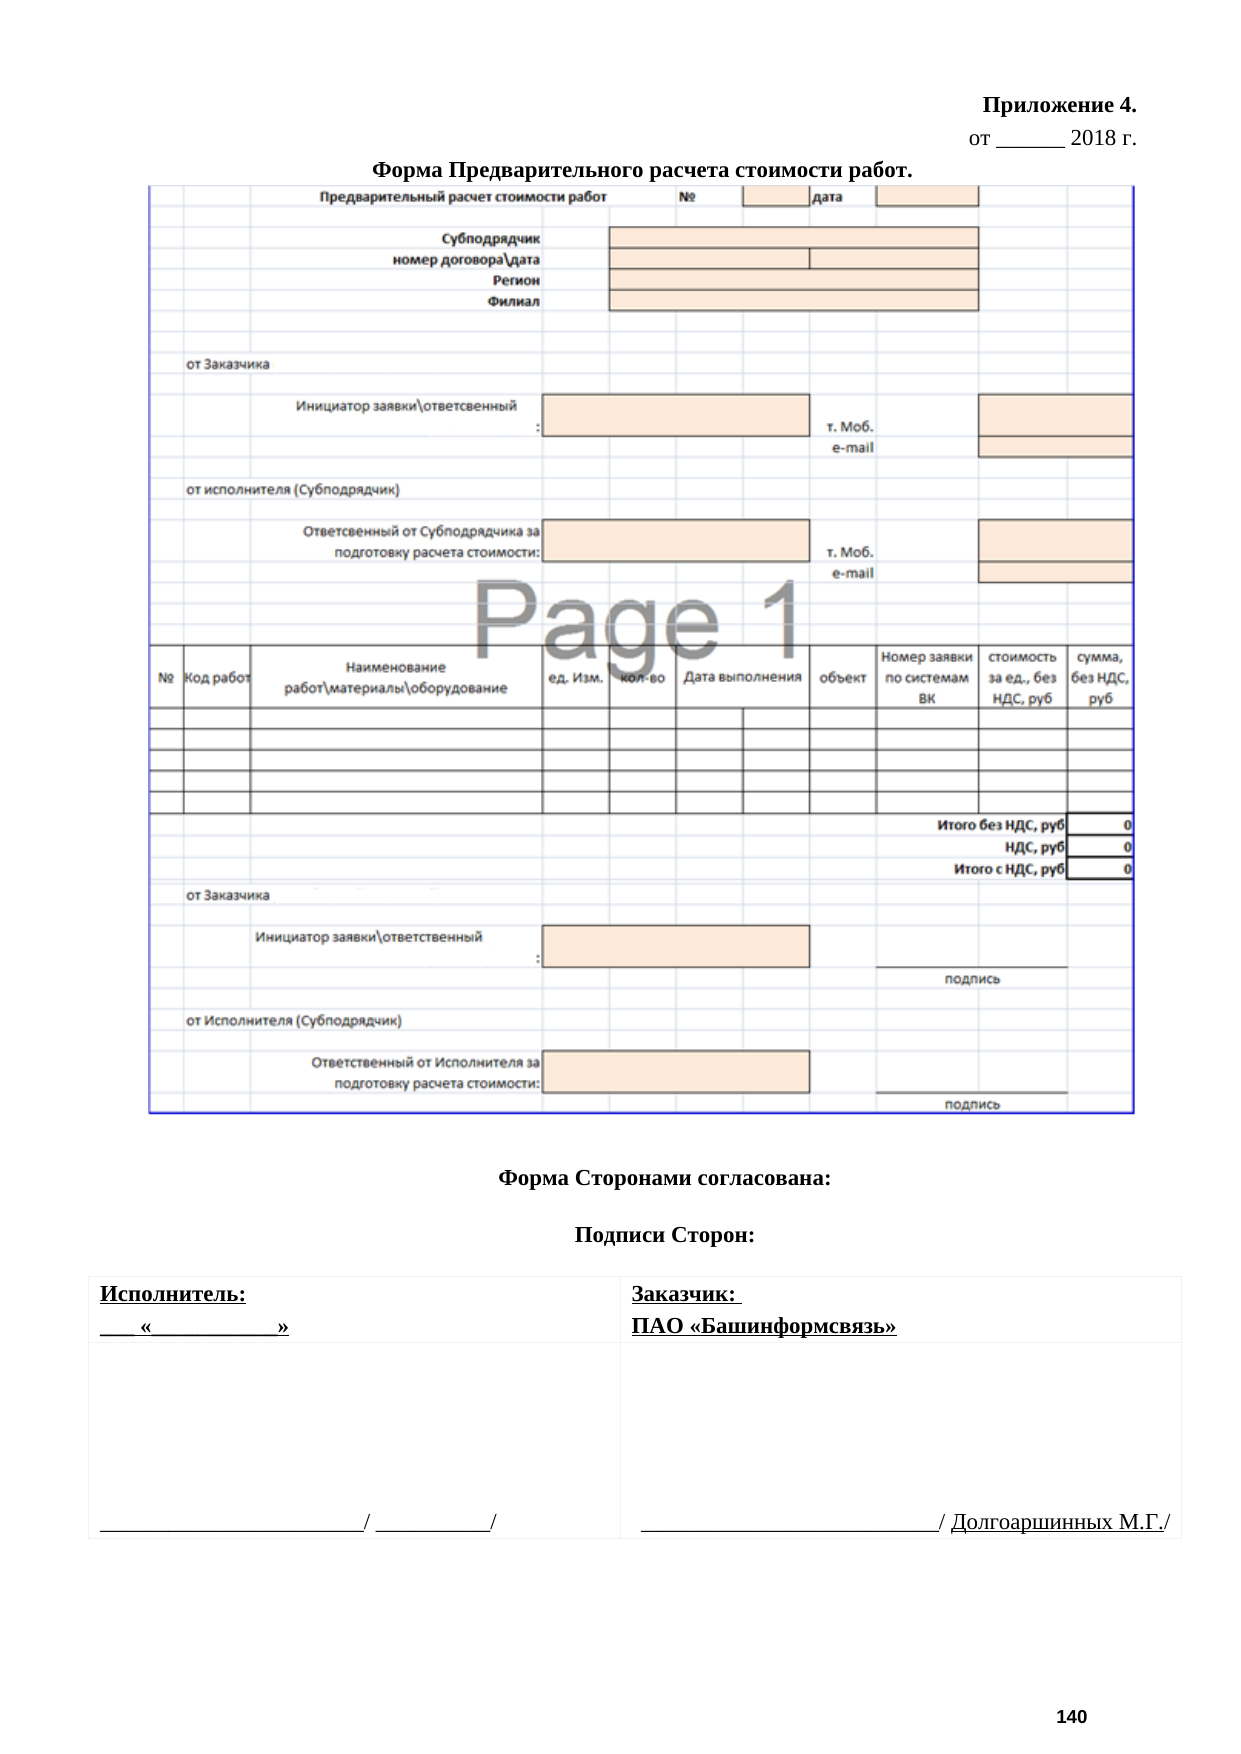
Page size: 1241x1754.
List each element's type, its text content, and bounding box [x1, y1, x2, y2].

picture [148, 185, 1138, 1119]
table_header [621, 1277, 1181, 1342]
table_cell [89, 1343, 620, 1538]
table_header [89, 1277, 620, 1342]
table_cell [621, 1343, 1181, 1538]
text от ______ 2018 г. [148, 121, 1137, 153]
subtitle Форма Сторонами согласована: [193, 1161, 1137, 1193]
subtitle Подписи Сторон: [193, 1218, 1137, 1251]
text Приложение 4. [148, 88, 1137, 121]
text Форма Предварительного расчета стоимости работ. [148, 153, 1137, 185]
